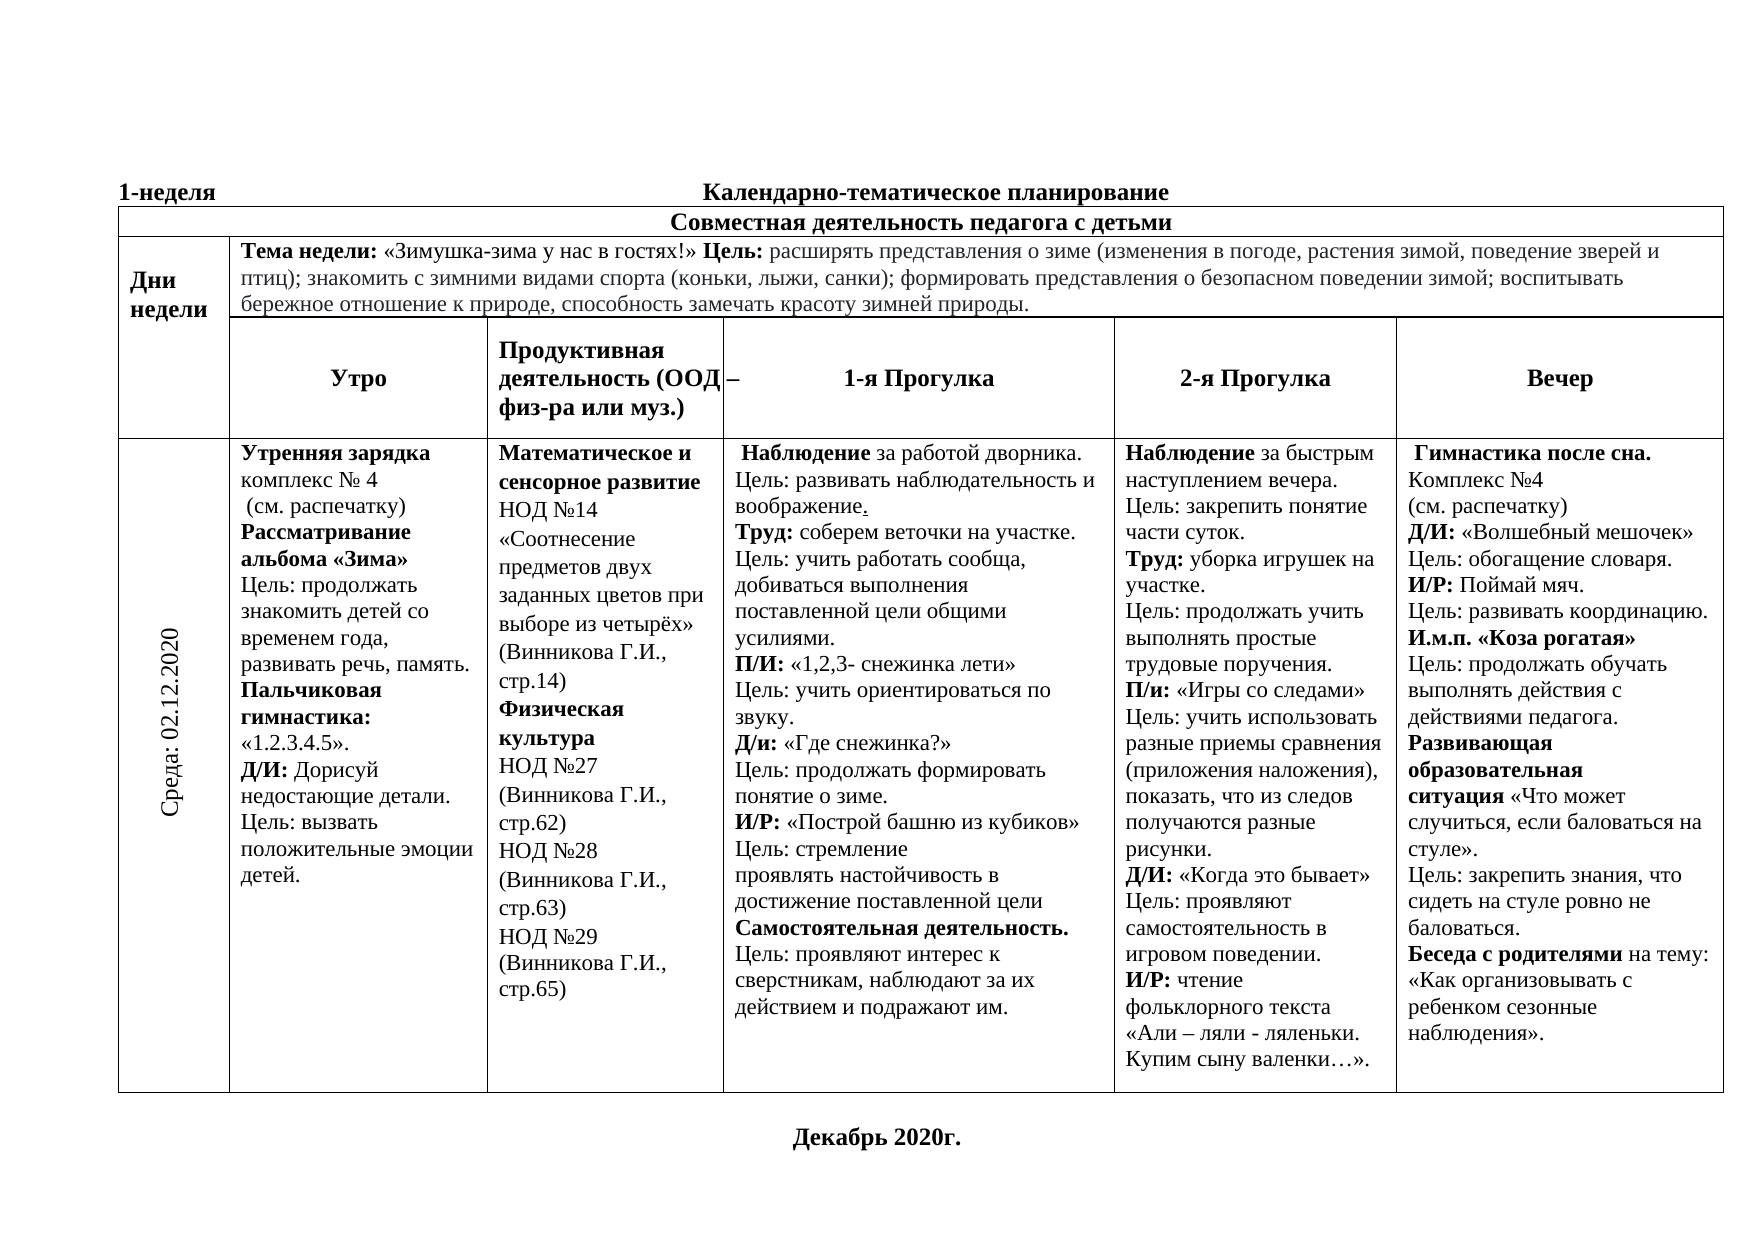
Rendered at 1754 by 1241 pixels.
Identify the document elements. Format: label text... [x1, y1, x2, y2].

table_cell Тема недели: «Зимушка-зима у нас в гостях!» Цель: расширять представления о зиме (изменения в погоде, растения зимой, поведение зверей и птиц); знакомить с зимними видами спорта (коньки, лыжи, санки); формировать представления о безопасном поведении зимой; воспитывать бережное отношение к природе, способность замечать красоту зимней природы. [1031, 237, 1723, 316]
text 1-неделя Календарно-тематическое планирование [118, 177, 1636, 206]
table_cell 2-я Прогулка [1115, 318, 1396, 438]
table_cell Тема недели: «Зимушка-зима у нас в гостях!» Цель: расширять представления о зиме (изменения в погоде, растения зимой, поведение зверей и птиц); знакомить с зимними видами спорта (коньки, лыжи, санки); формировать представления о безопасном поведении зимой; воспитывать бережное отношение к природе, способность замечать красоту зимней природы. [230, 237, 769, 316]
table_header Совместная деятельность педагога с детьми [119, 207, 1723, 236]
text Декабрь 2020г. [118, 1122, 1636, 1151]
table_cell Среда: 02.12.2020 [119, 439, 229, 1092]
table_cell Наблюдение за работой дворника. Цель: развивать наблюдательность и воображение. Труд: соберем веточки на участке. Цель: учить работать сообща, добиваться выполнения поставленной цели общими усилиями. П/И: «1,2,3- снежинка лети» Цель: учить ориентироваться по звуку. Д/и: «Где снежинка?» Цель: продолжать формировать понятие о зиме. И/Р: «Построй башню из кубиков» Цель: стремление проявлять настойчивость в достижение поставленной цели Самостоятельная деятельность. Цель: проявляют интерес к сверстникам, наблюдают за их действием и подражают им. [724, 439, 1114, 1092]
table_cell Гимнастика после сна. Комплекс №4 (см. распечатку) Д/И: «Волшебный мешочек» Цель: обогащение словаря. И/Р: Поймай мяч. Цель: развивать координацию. И.м.п. «Коза рогатая» Цель: продолжать обучать выполнять действия с действиями педагога. Развивающая образовательная ситуация «Что может случиться, если баловаться на стуле». Цель: закрепить знания, что сидеть на стуле ровно не баловаться. Беседа с родителями на тему: «Как организовывать с ребенком сезонные наблюдения». [1397, 439, 1723, 1092]
table_cell 1-я Прогулка [724, 318, 1114, 438]
table_cell Утро [230, 318, 487, 438]
table_cell Математическое и сенсорное развитие НОД №14 «Соотнесение предметов двух заданных цветов при выборе из четырёх» (Винникова Г.И., стр.14) Физическая культура НОД №27 (Винникова Г.И., стр.62) НОД №28 (Винникова Г.И., стр.63) НОД №29 (Винникова Г.И., стр.65) [488, 439, 723, 1092]
table_cell Дни недели [119, 237, 229, 438]
table_cell Продуктивная деятельность (ООД – физ-ра или муз.) [488, 318, 723, 438]
table_cell Наблюдение за быстрым наступлением вечера. Цель: закрепить понятие части суток. Труд: уборка игрушек на участке. Цель: продолжать учить выполнять простые трудовые поручения. П/и: «Игры со следами» Цель: учить использовать разные приемы сравнения (приложения наложения), показать, что из следов получаются разные рисунки. Д/И: «Когда это бывает» Цель: проявляют самостоятельность в игровом поведении. И/Р: чтение фольклорного текста «Али – ляли - ляленьки. Купим сыну валенки…». [1115, 439, 1396, 1092]
table_cell Вечер [1397, 318, 1723, 438]
table_cell Утренняя зарядка комплекс № 4 (см. распечатку) Рассматривание альбома «Зима» Цель: продолжать знакомить детей со временем года, развивать речь, память. Пальчиковая гимнастика: «1.2.3.4.5». Д/И: Дорисуй недостающие детали. Цель: вызвать положительные эмоции детей. [230, 439, 487, 1092]
